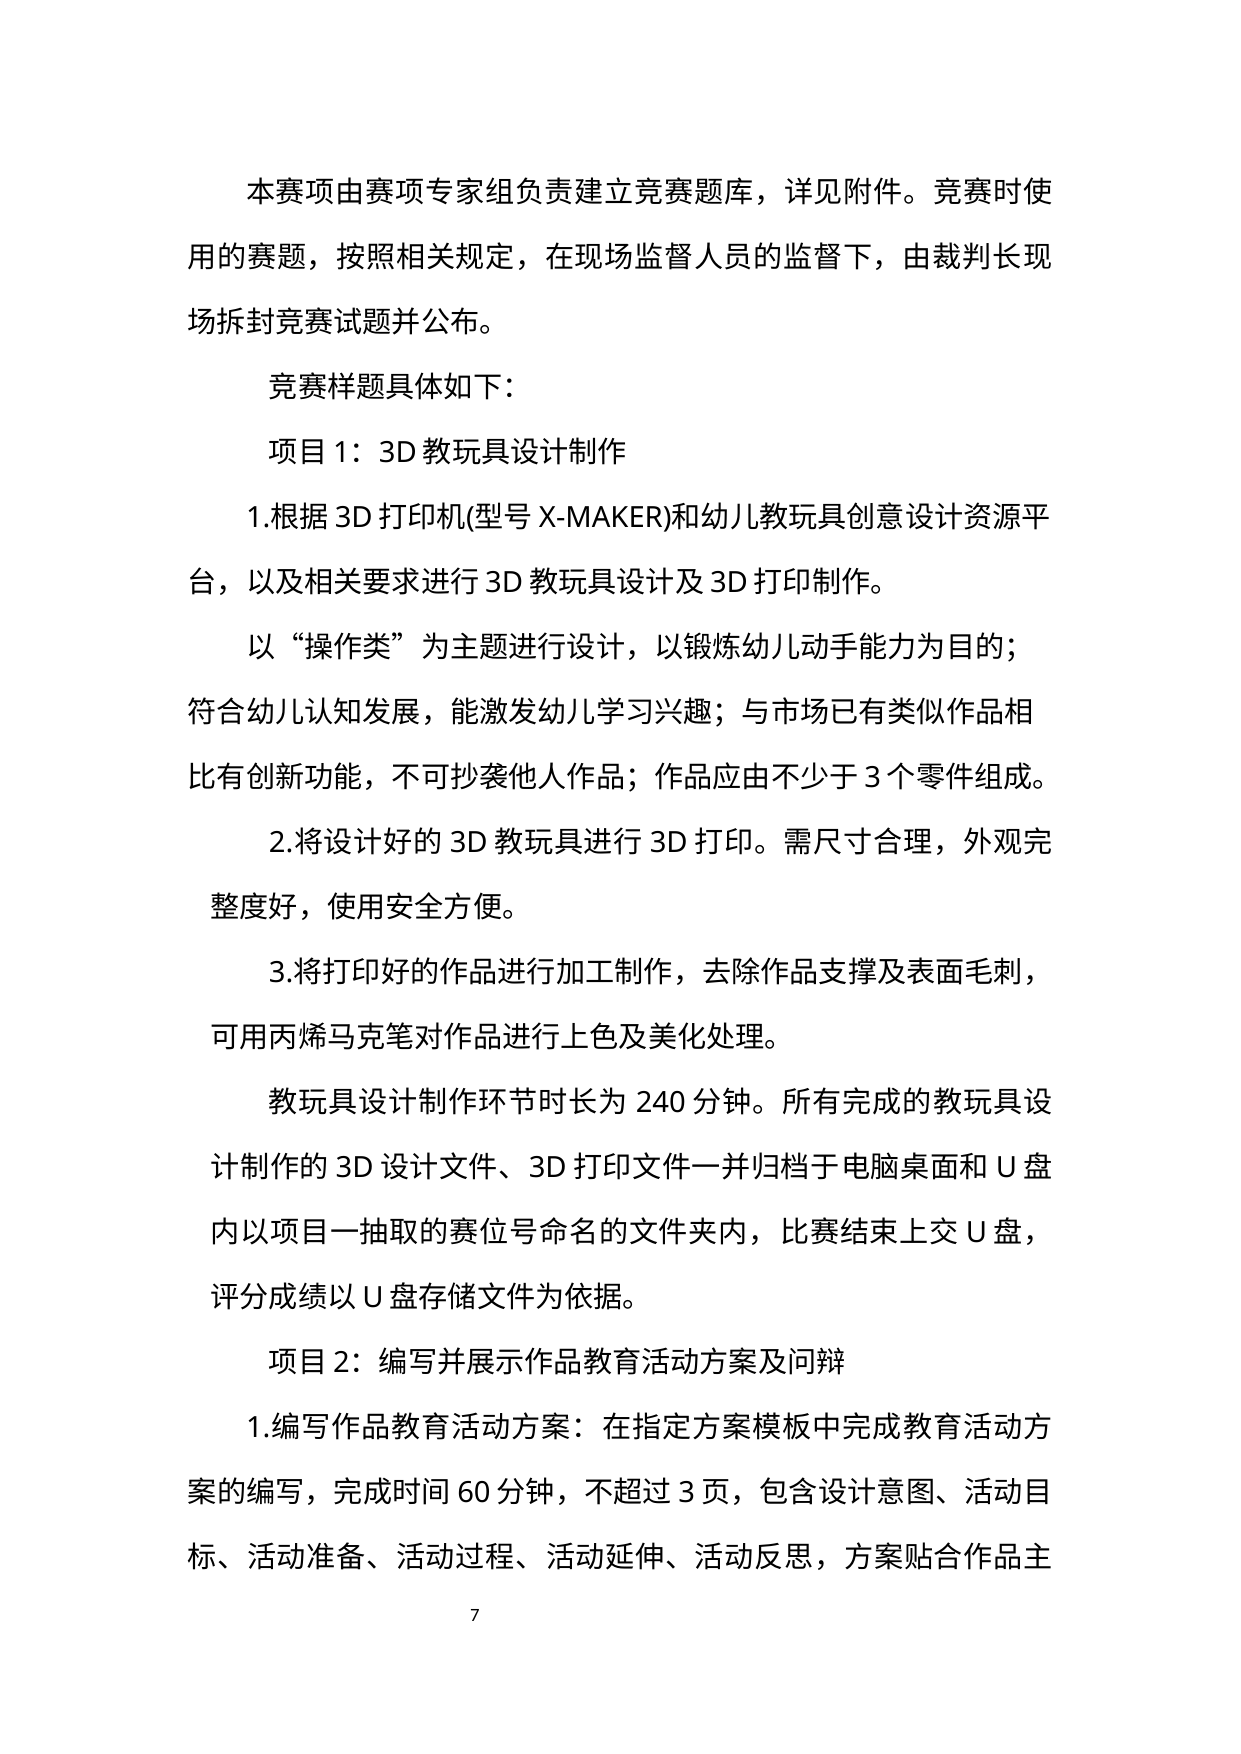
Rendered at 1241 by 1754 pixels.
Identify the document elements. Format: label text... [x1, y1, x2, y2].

text 项目1：3D教玩具设计制作 [210, 417, 1053, 482]
text 项目2：编写并展示作品教育活动方案及问辩 [210, 1327, 1053, 1392]
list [187, 1392, 1053, 1587]
text 2.将设计好的3D教玩具进行3D打印。需尺寸合理，外观完整度好，使用安全方便。 [210, 807, 1053, 937]
text 竞赛样题具体如下： [210, 352, 1053, 417]
text 以“操作类”为主题进行设计，以锻炼幼儿动手能力为目的；符合幼儿认知发展，能激发幼儿学习兴趣；与市场已有类似作品相比有创新功能，不可抄袭他人作品；作品应由不少于3个零件组成。 [187, 612, 1053, 807]
text 本赛项由赛项专家组负责建立竞赛题库，详见附件。竞赛时使用的赛题，按照相关规定，在现场监督人员的监督下，由裁判长现场拆封竞赛试题并公布。 [187, 157, 1053, 352]
text 1.根据3D打印机(型号X-MAKER)和幼儿教玩具创意设计资源平台，以及相关要求进行3D教玩具设计及3D打印制作。 [187, 482, 1053, 612]
text 教玩具设计制作环节时长为240分钟。所有完成的教玩具设计制作的3D设计文件、3D打印文件一并归档于电脑桌面和U盘内以项目一抽取的赛位号命名的文件夹内，比赛结束上交U盘，评分成绩以U盘存储文件为依据。 [210, 1067, 1053, 1327]
text 3.将打印好的作品进行加工制作，去除作品支撑及表面毛刺，可用丙烯马克笔对作品进行上色及美化处理。 [210, 937, 1053, 1067]
